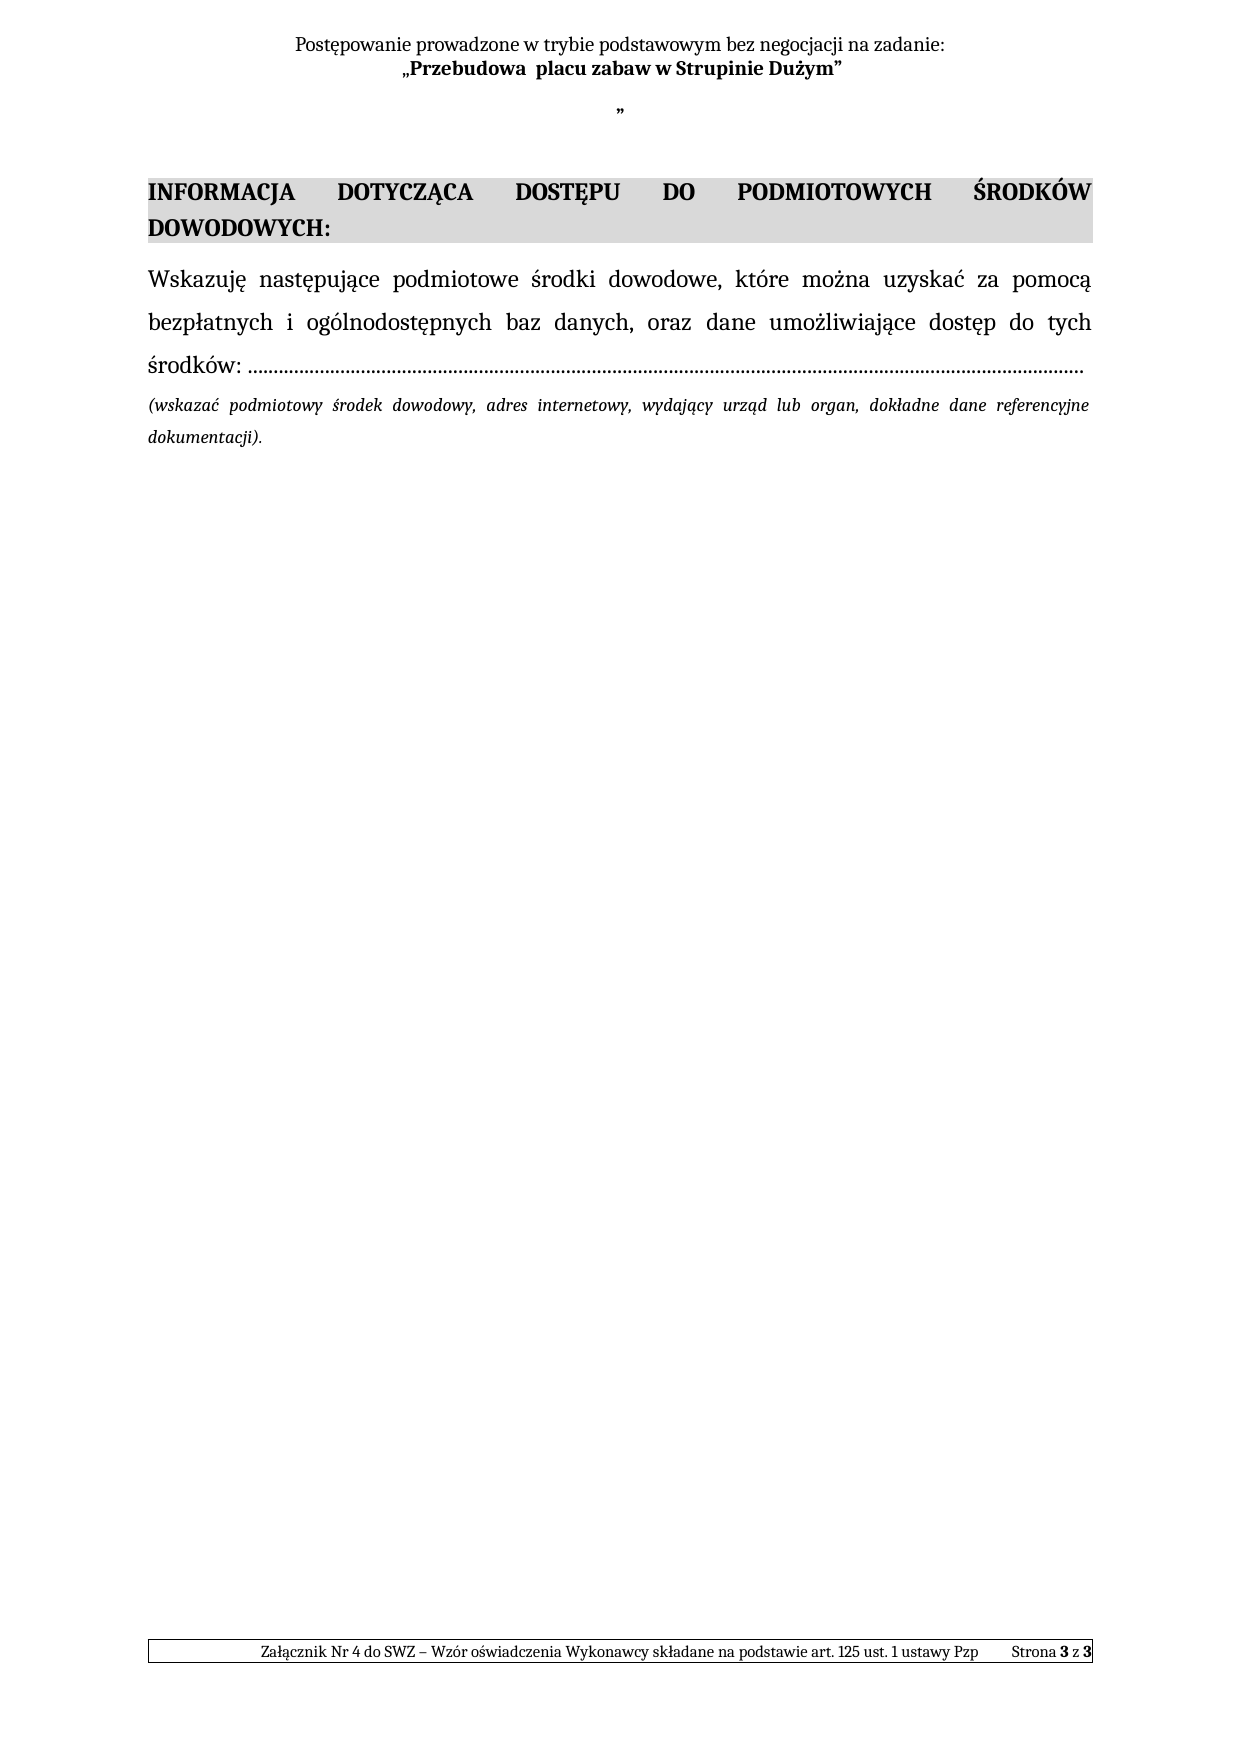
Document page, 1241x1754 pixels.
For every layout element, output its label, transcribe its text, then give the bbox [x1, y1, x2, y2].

text INFORMACJA DOTYCZĄCA DOSTĘPU DO PODMIOTOWYCH ŚRODKÓW DOWODOWYCH: [148, 178, 1093, 243]
text Wskazuję następujące podmiotowe środki dowodowe, które można uzyskać za pomocą bezpłatnych i ogólnodostępnych baz danych, oraz dane umożliwiające dostęp do tych środków: ................................................................................................................................................................... [148, 265, 1093, 380]
text (wskazać podmiotowy środek dowodowy, adres internetowy, wydający urząd lub organ, dokładne dane referencyjne dokumentacji). [148, 394, 1093, 448]
